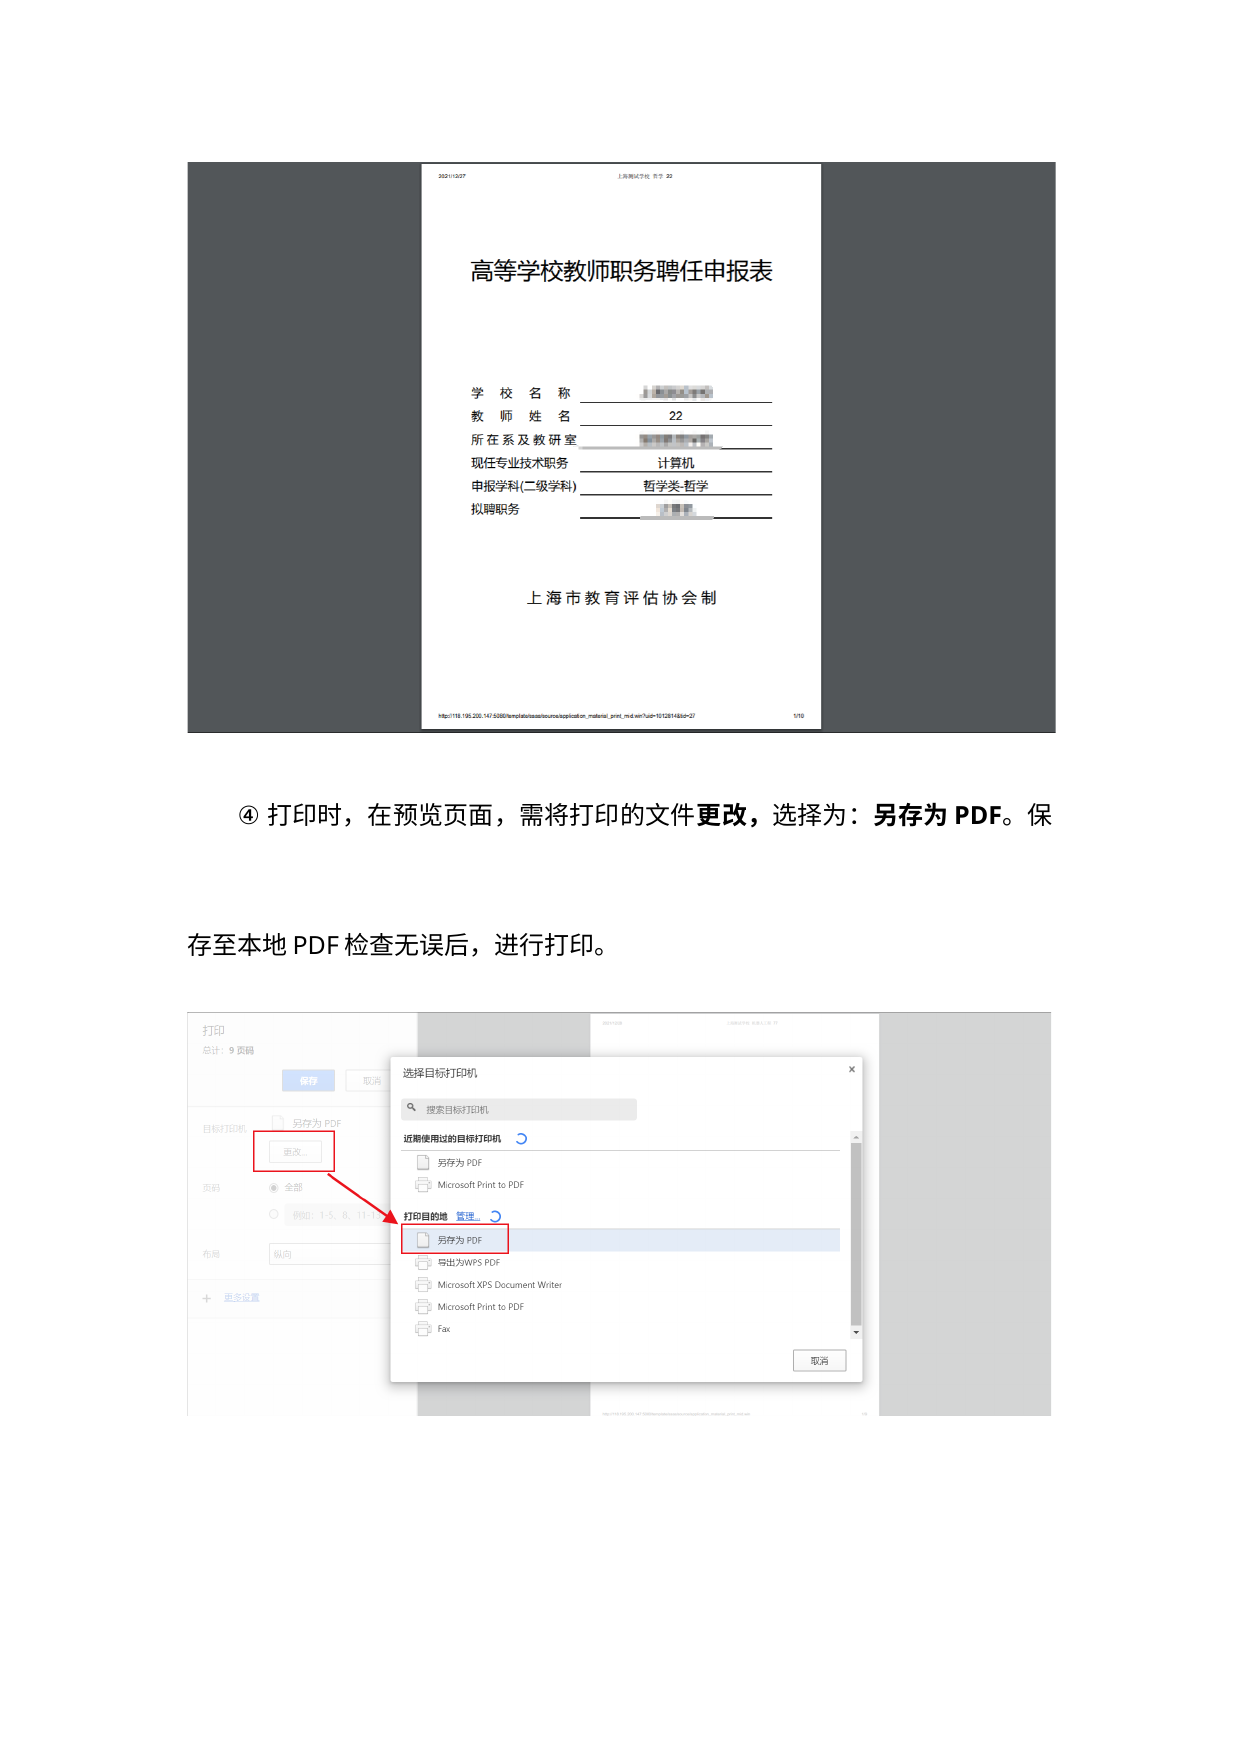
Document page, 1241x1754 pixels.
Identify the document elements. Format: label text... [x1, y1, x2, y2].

picture [187, 1012, 1052, 1416]
picture [187, 162, 1056, 733]
list ④ 打印时，在预览页面，需将打印的文件更改，选择为：另存为PDF。保存至本地PDF检查无误后，进行打印。 [187, 781, 1053, 976]
